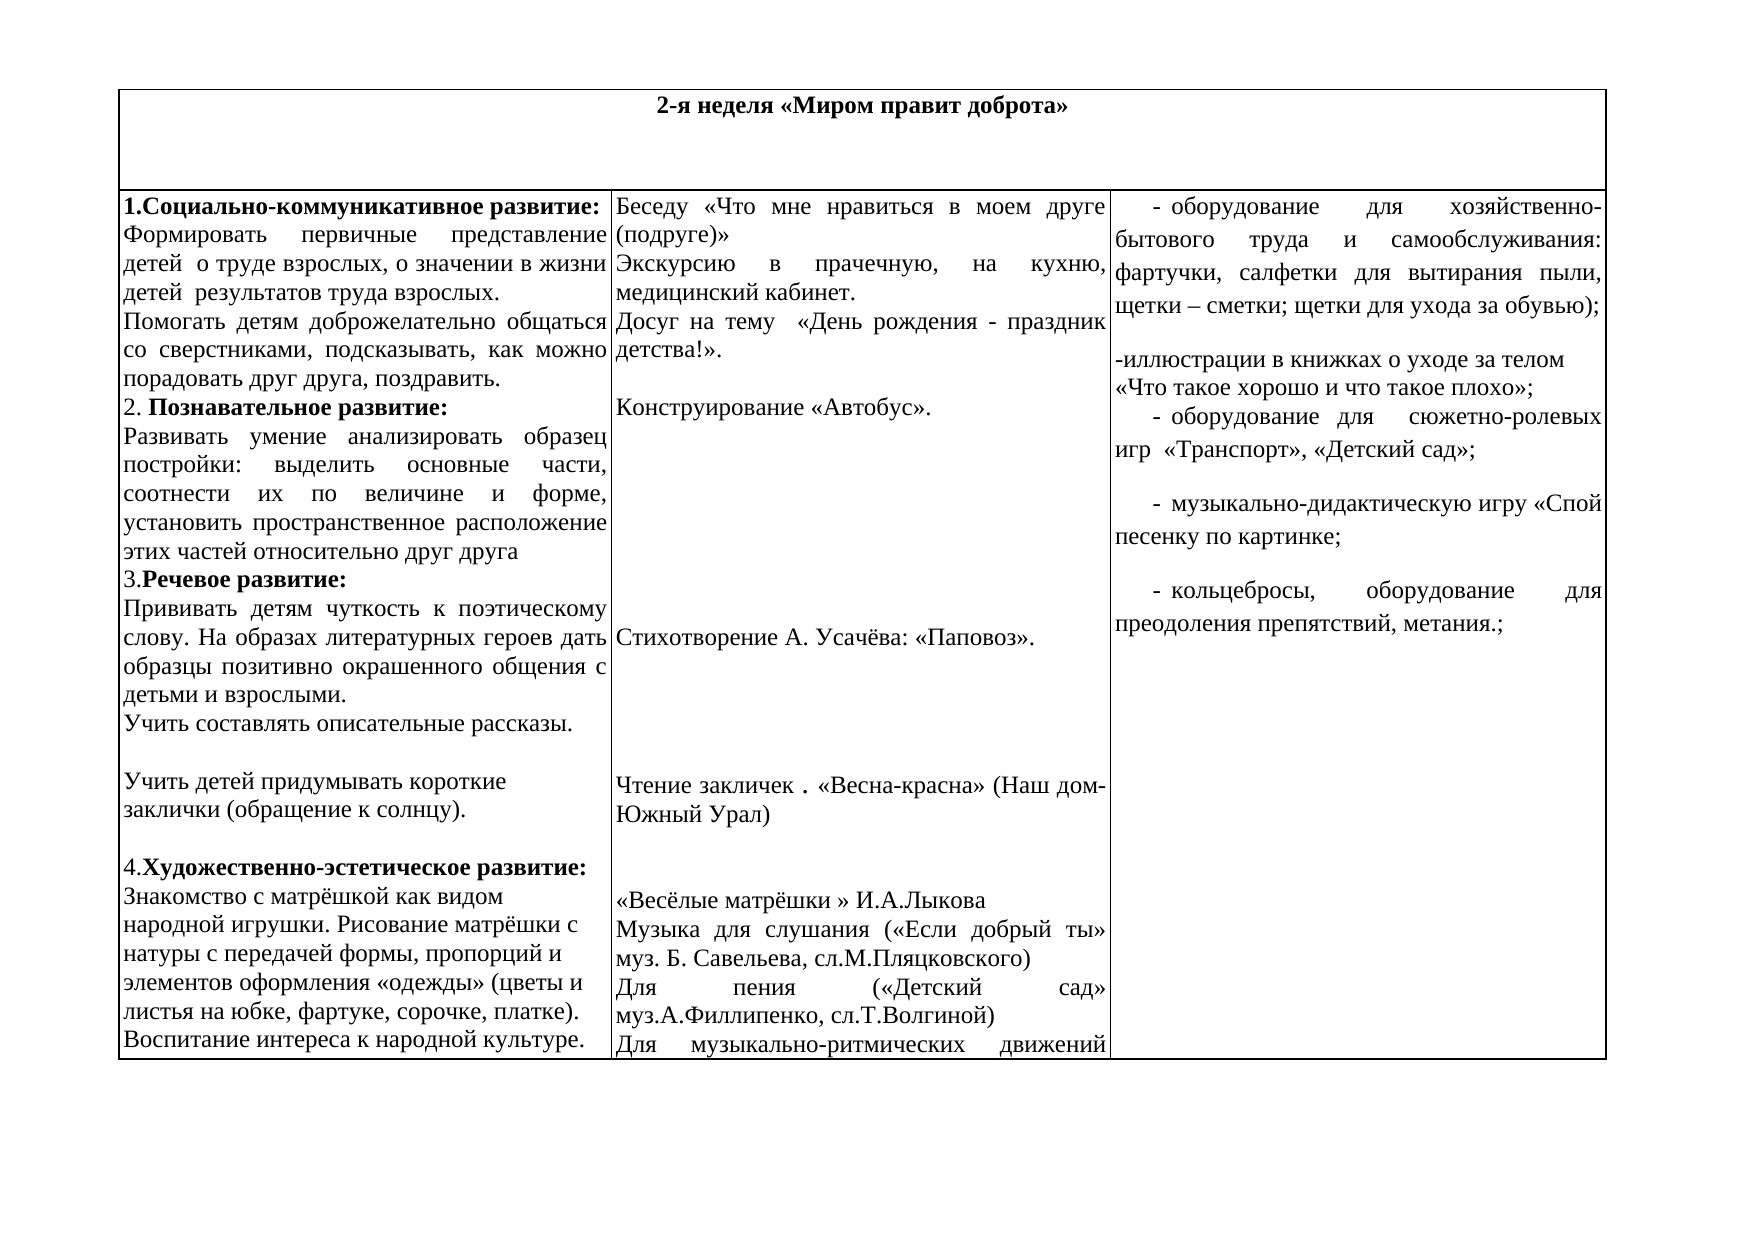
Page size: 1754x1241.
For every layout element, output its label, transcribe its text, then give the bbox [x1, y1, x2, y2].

table_header 2-я неделя «Миром правит доброта» [120, 90, 1605, 189]
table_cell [1111, 191, 1605, 1058]
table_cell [612, 191, 1110, 1058]
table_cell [120, 191, 611, 1058]
